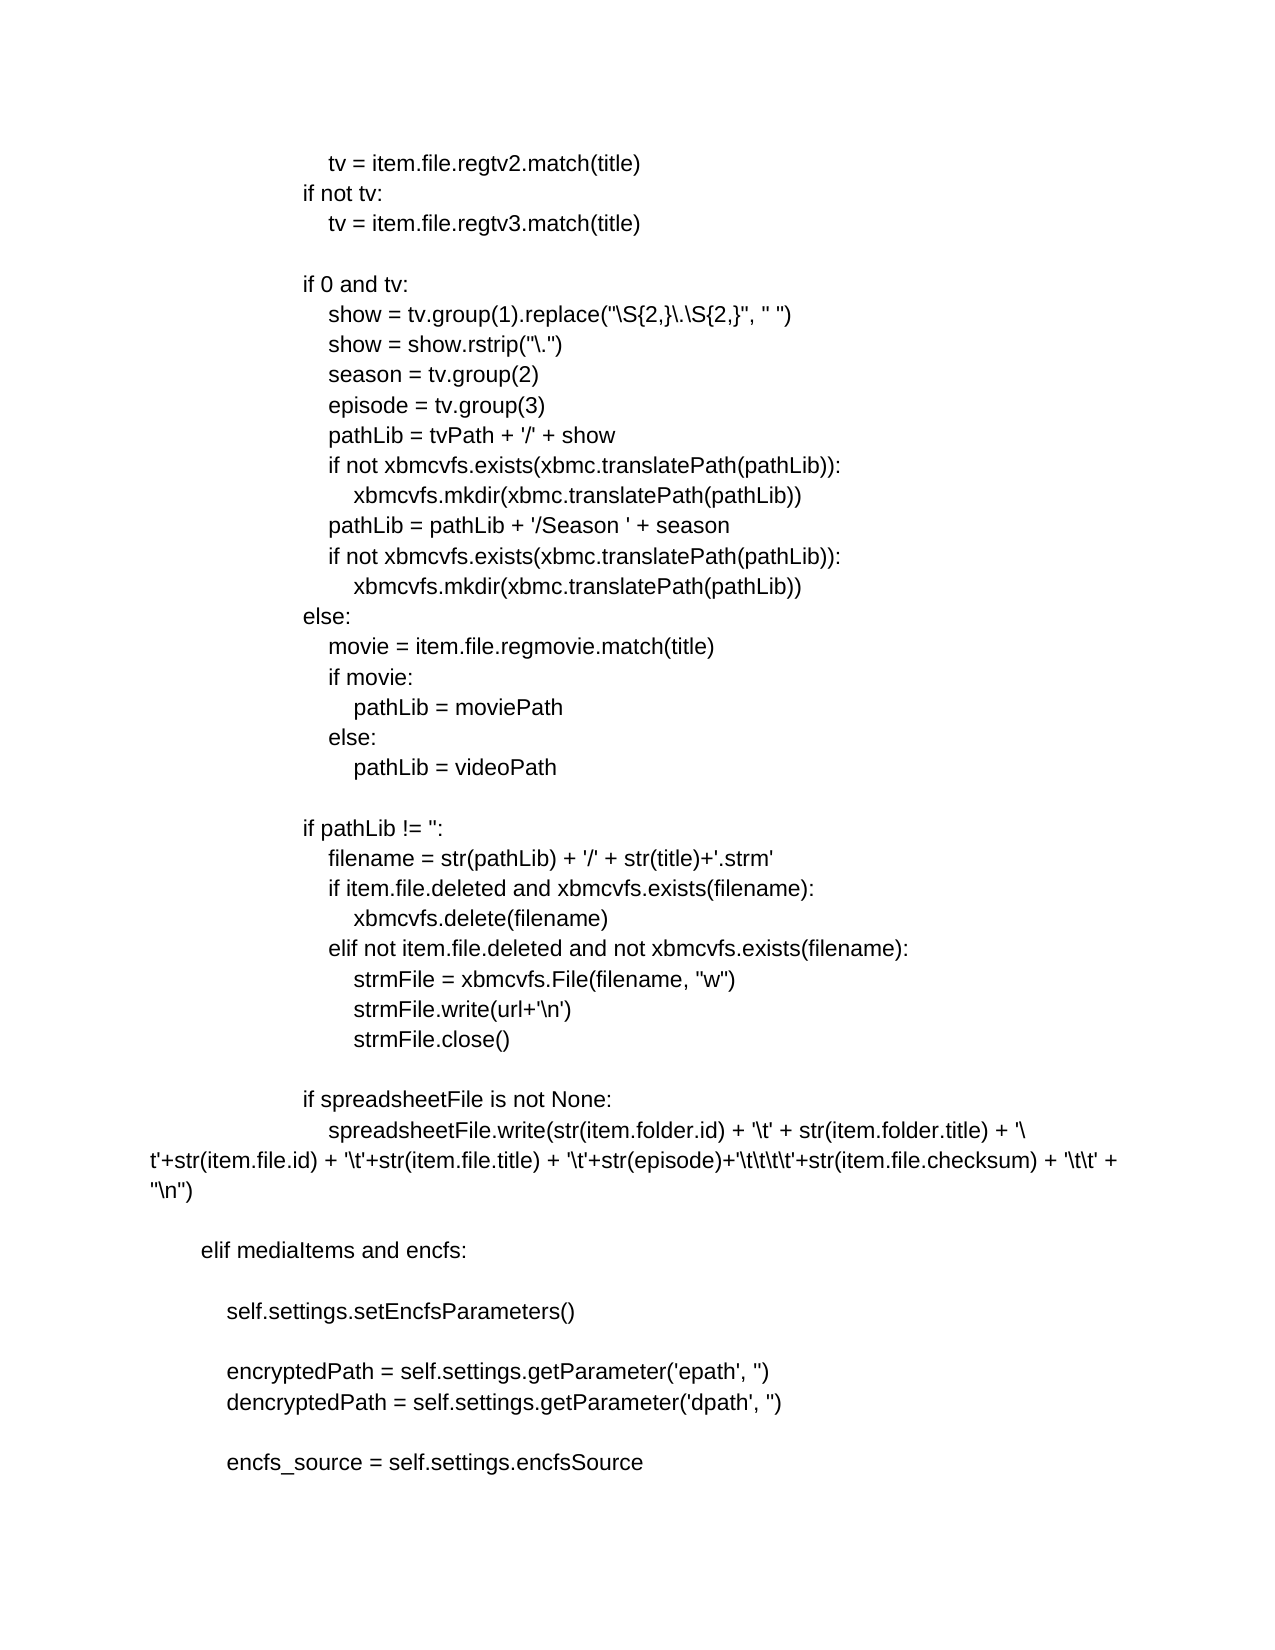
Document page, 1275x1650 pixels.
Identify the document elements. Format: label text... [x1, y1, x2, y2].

text season = tv.group(2) [150, 361, 1125, 388]
text if 0 and tv: [150, 271, 1125, 297]
text strmFile = xbmcvfs.File(filename, "w") [150, 966, 1125, 992]
text pathLib = tvPath + '/' + show [150, 422, 1125, 448]
text if item.file.deleted and xbmcvfs.exists(filename): [150, 875, 1125, 901]
text if pathLib != '': [150, 814, 1125, 841]
text dencryptedPath = self.settings.getParameter('dpath', '') [150, 1388, 1125, 1415]
text elif not item.file.deleted and not xbmcvfs.exists(filename): [150, 935, 1125, 962]
text episode = tv.group(3) [150, 392, 1125, 418]
text if spreadsheetFile is not None: [150, 1086, 1125, 1113]
text movie = item.file.regmovie.match(title) [150, 633, 1125, 660]
text strmFile.write(url+'\n') [150, 996, 1125, 1022]
text encryptedPath = self.settings.getParameter('epath', '') [150, 1358, 1125, 1385]
text if not tv: [150, 180, 1125, 207]
text xbmcvfs.delete(filename) [150, 905, 1125, 932]
text elif mediaItems and encfs: [150, 1237, 1125, 1264]
text if not xbmcvfs.exists(xbmc.translatePath(pathLib)): [150, 452, 1125, 478]
text tv = item.file.regtv3.match(title) [150, 210, 1125, 237]
text self.settings.setEncfsParameters() [150, 1298, 1125, 1324]
text strmFile.close() [150, 1026, 1125, 1052]
text xbmcvfs.mkdir(xbmc.translatePath(pathLib)) [150, 482, 1125, 509]
text spreadsheetFile.write(str(item.folder.id) + '\t' + str(item.folder.title) + '\t'+str(item.file.id) + '\t'+str(item.file.title) + '\t'+str(episode)+'\t\t\t\t'+str(item.file.checksum) + '\t\t' + "\n") [150, 1117, 1125, 1203]
text tv = item.file.regtv2.match(title) [150, 150, 1125, 176]
text filename = str(pathLib) + '/' + str(title)+'.strm' [150, 845, 1125, 871]
text show = tv.group(1).replace("\S{2,}\.\S{2,}", " ") [150, 301, 1125, 327]
text show = show.rstrip("\.") [150, 331, 1125, 358]
text if movie: [150, 663, 1125, 690]
text pathLib = pathLib + '/Season ' + season [150, 512, 1125, 539]
text pathLib = moviePath [150, 694, 1125, 720]
text pathLib = videoPath [150, 754, 1125, 781]
text else: [150, 603, 1125, 629]
text if not xbmcvfs.exists(xbmc.translatePath(pathLib)): [150, 543, 1125, 569]
text encfs_source = self.settings.encfsSource [150, 1449, 1125, 1475]
text xbmcvfs.mkdir(xbmc.translatePath(pathLib)) [150, 573, 1125, 599]
text else: [150, 724, 1125, 750]
